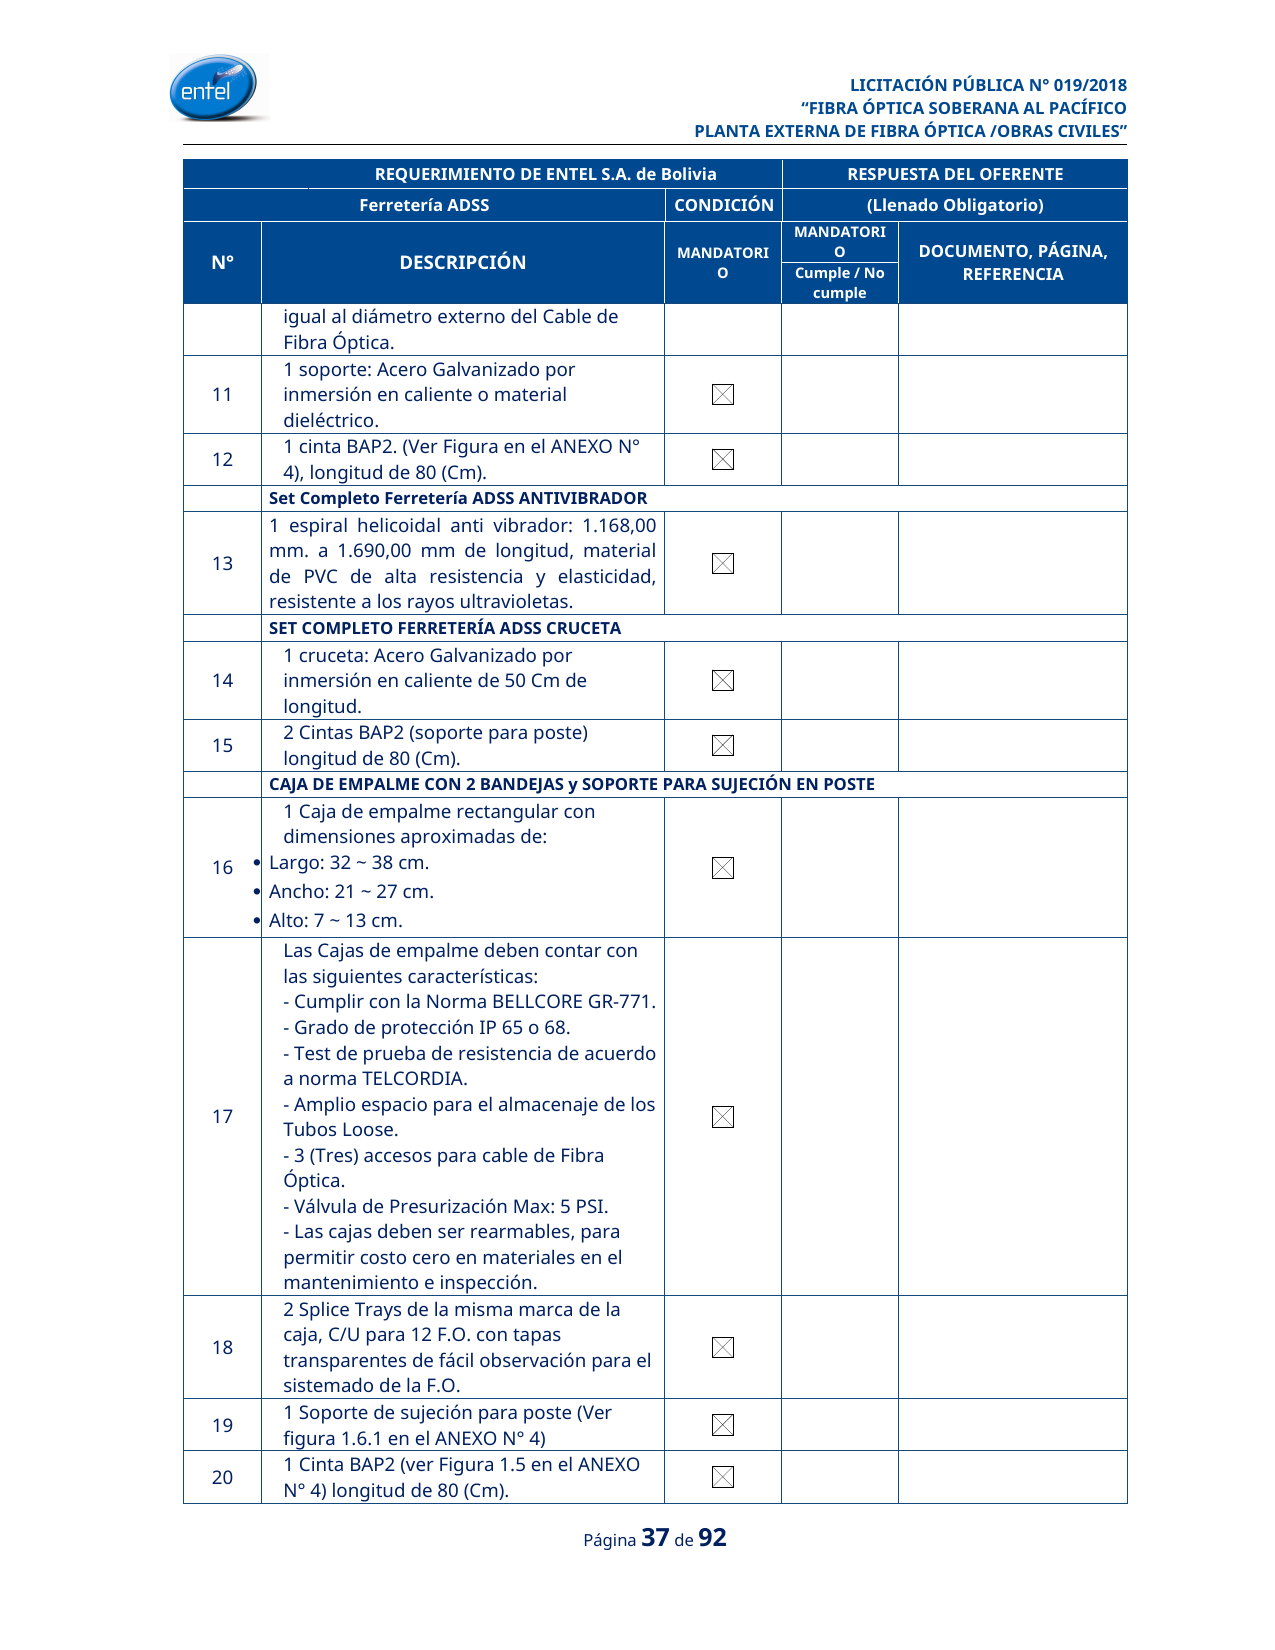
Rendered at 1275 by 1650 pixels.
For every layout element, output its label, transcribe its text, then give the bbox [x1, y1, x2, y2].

table_cell 15 [184, 720, 261, 771]
table_cell [782, 434, 898, 484]
table_cell 1 Caja de empalme rectangular con dimensiones aproximadas de: Largo: 32 ~ 38 cm. Ancho: 21 ~ 27 cm. Alto: 7 ~ 13 cm. [262, 798, 664, 937]
table_cell 16 [184, 798, 261, 937]
table_cell 1 espiral helicoidal anti vibrador: 1.168,00 mm. a 1.690,00 mm de longitud, material de PVC de alta resistencia y elasticidad, resistente a los rayos ultravioletas. [262, 512, 664, 614]
table_cell CONDICIÓN [666, 189, 782, 221]
table_cell 1 cinta BAP2. (Ver Figura en el ANEXO N° 4), longitud de 80 (Cm). [262, 434, 664, 484]
table_header RESPUESTA DEL OFERENTE [783, 160, 1127, 188]
picture [169, 53, 270, 122]
table_cell 1 Cinta BAP2 (ver Figura 1.5 en el ANEXO N° 4) longitud de 80 (Cm). [262, 1451, 664, 1502]
table_cell DOCUMENTO, PÁGINA, REFERENCIA [899, 222, 1127, 303]
table_cell [665, 938, 781, 1295]
table_cell Set Completo Ferretería ADSS ANTIVIBRADOR [262, 486, 1127, 511]
table_header REQUERIMIENTO DE ENTEL S.A. de Bolivia [309, 160, 782, 188]
table_cell [899, 720, 1127, 771]
table_cell [782, 720, 898, 771]
table_cell N° [184, 222, 261, 303]
table_cell [782, 356, 898, 432]
table_cell 12 [184, 434, 261, 484]
table_cell [184, 772, 261, 797]
table_cell 14 [184, 642, 261, 718]
table_cell [665, 642, 781, 718]
table_cell 11 [184, 356, 261, 432]
table_cell (Llenado Obligatorio) [783, 189, 1127, 221]
table_cell [899, 512, 1127, 614]
table_cell Cumple / No cumple [782, 263, 898, 303]
table_cell [184, 615, 261, 641]
table_cell MANDATORIO [665, 222, 781, 303]
table_cell [782, 1296, 898, 1398]
table_cell [899, 798, 1127, 937]
table_cell [899, 938, 1127, 1295]
table_cell [782, 642, 898, 718]
table_cell [899, 304, 1127, 355]
table_cell MANDATORIO [782, 222, 898, 262]
table_cell Las Cajas de empalme deben contar con las siguientes características: - Cumplir con la Norma BELLCORE GR-771. - Grado de protección IP 65 o 68. - Test de prueba de resistencia de acuerdo a norma TELCORDIA. - Amplio espacio para el almacenaje de los Tubos Loose. - 3 (Tres) accesos para cable de Fibra Óptica. - Válvula de Presurización Max: 5 PSI. - Las cajas deben ser rearmables, para permitir costo cero en materiales en el mantenimiento e inspección. [262, 938, 664, 1295]
table_cell [899, 642, 1127, 718]
table_cell 20 [184, 1451, 261, 1502]
table_cell [665, 1399, 781, 1450]
table_cell DESCRIPCIÓN [262, 222, 664, 303]
table_cell [665, 1296, 781, 1398]
table_cell [899, 1296, 1127, 1398]
table_cell [184, 486, 261, 511]
table_cell [899, 434, 1127, 484]
table_cell [782, 798, 898, 937]
table_cell 2 Cintas BAP2 (soporte para poste) longitud de 80 (Cm). [262, 720, 664, 771]
table_cell [665, 512, 781, 614]
table_cell 1 Soporte de sujeción para poste (Ver figura 1.6.1 en el ANEXO N° 4) [262, 1399, 664, 1450]
table_cell 17 [184, 938, 261, 1295]
table_cell [665, 434, 781, 484]
table_cell 1 soporte: Acero Galvanizado por inmersión en caliente o material dieléctrico. [262, 356, 664, 432]
table_cell [665, 356, 781, 432]
table_cell 1 cruceta: Acero Galvanizado por inmersión en caliente de 50 Cm de longitud. [262, 642, 664, 718]
table_cell CAJA DE EMPALME CON 2 BANDEJAS y SOPORTE PARA SUJECIÓN EN POSTE [262, 772, 1127, 797]
table_cell [782, 938, 898, 1295]
table_cell 13 [184, 512, 261, 614]
table_cell [782, 1399, 898, 1450]
table_cell [899, 356, 1127, 432]
table_cell 10 [184, 304, 261, 355]
table_cell SET COMPLETO FERRETERÍA ADSS CRUCETA [262, 615, 1127, 641]
table_cell [782, 512, 898, 614]
table_cell Ferretería ADSS [184, 189, 665, 221]
table_cell 2 Splice Trays de la misma marca de la caja, C/U para 12 F.O. con tapas transparentes de fácil observación para el sistemado de la F.O. [262, 1296, 664, 1398]
table_header [184, 160, 308, 188]
table_cell 18 [184, 1296, 261, 1398]
table_cell [665, 1451, 781, 1502]
table_cell 1 elemento de suspensión cable ADSS: Aluminio ZL 101ª; el diámetro debe ser igual al diámetro externo del Cable de Fibra Óptica. [262, 304, 664, 355]
table_cell [665, 304, 781, 355]
table_cell [782, 304, 898, 355]
table_cell [899, 1399, 1127, 1450]
table_cell [899, 1451, 1127, 1502]
table_cell [782, 1451, 898, 1502]
table_cell [665, 720, 781, 771]
table_cell [665, 798, 781, 937]
table_cell 19 [184, 1399, 261, 1450]
